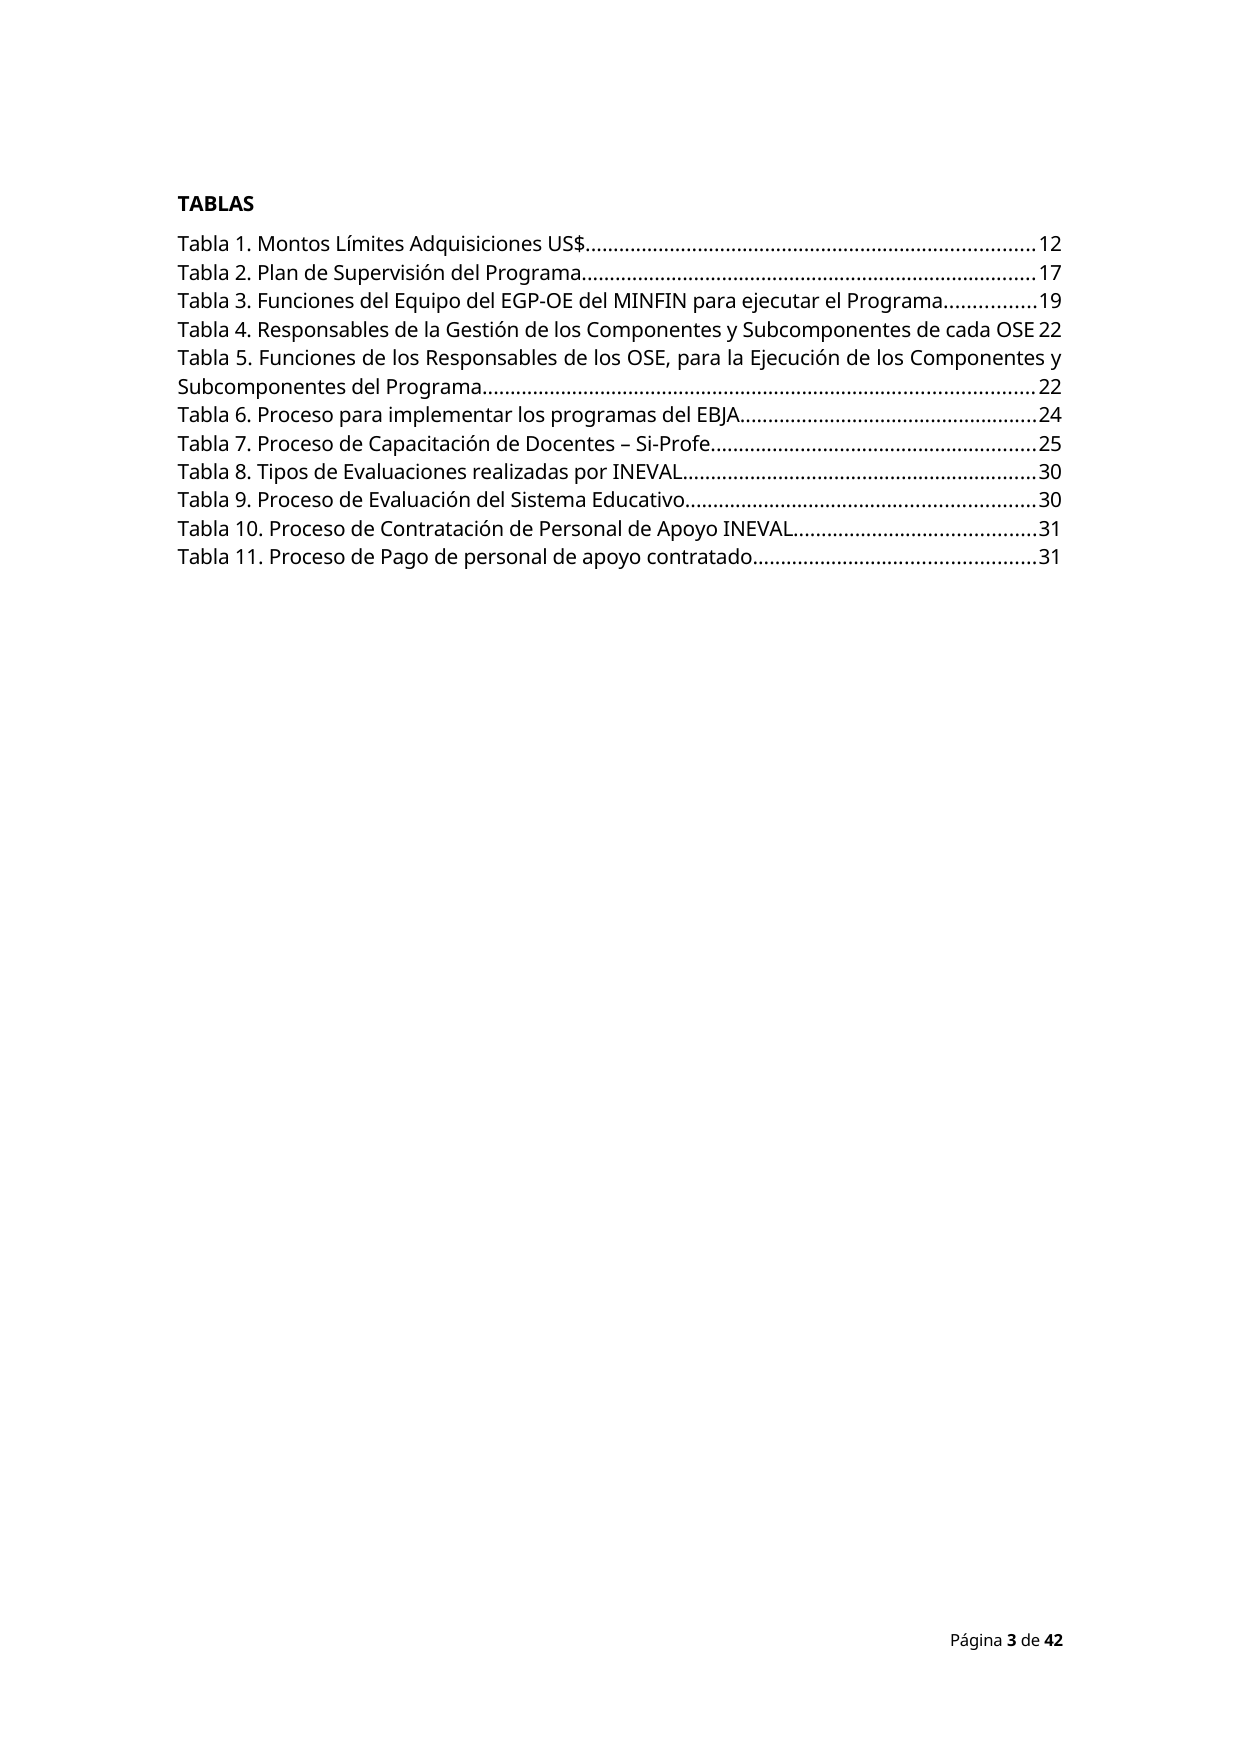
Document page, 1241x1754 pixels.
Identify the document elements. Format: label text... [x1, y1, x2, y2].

text Tabla 2. Plan de Supervisión del Programa 17 [177, 258, 1063, 286]
text Tabla 4. Responsables de la Gestión de los Componentes y Subcomponentes de cada OSE 22 [177, 315, 1063, 343]
text Tabla 11. Proceso de Pago de personal de apoyo contratado 31 [177, 542, 1063, 571]
text Tabla 10. Proceso de Contratación de Personal de Apoyo INEVAL 31 [177, 514, 1063, 542]
text Tabla 6. Proceso para implementar los programas del EBJA 24 [177, 400, 1063, 429]
text Tabla 3. Funciones del Equipo del EGP-OE del MINFIN para ejecutar el Programa 19 [177, 286, 1063, 315]
text Tabla 5. Funciones de los Responsables de los OSE, para la Ejecución de los Componentes y Subcomponentes del Programa 22 [177, 343, 1063, 400]
text tablas [177, 189, 1063, 217]
text Tabla 7. Proceso de Capacitación de Docentes – Si-Profe 25 [177, 429, 1063, 457]
text Tabla 9. Proceso de Evaluación del Sistema Educativo 30 [177, 486, 1063, 514]
text Tabla 8. Tipos de Evaluaciones realizadas por INEVAL 30 [177, 457, 1063, 486]
text Tabla 1. Montos Límites Adquisiciones US$ 12 [177, 229, 1063, 258]
